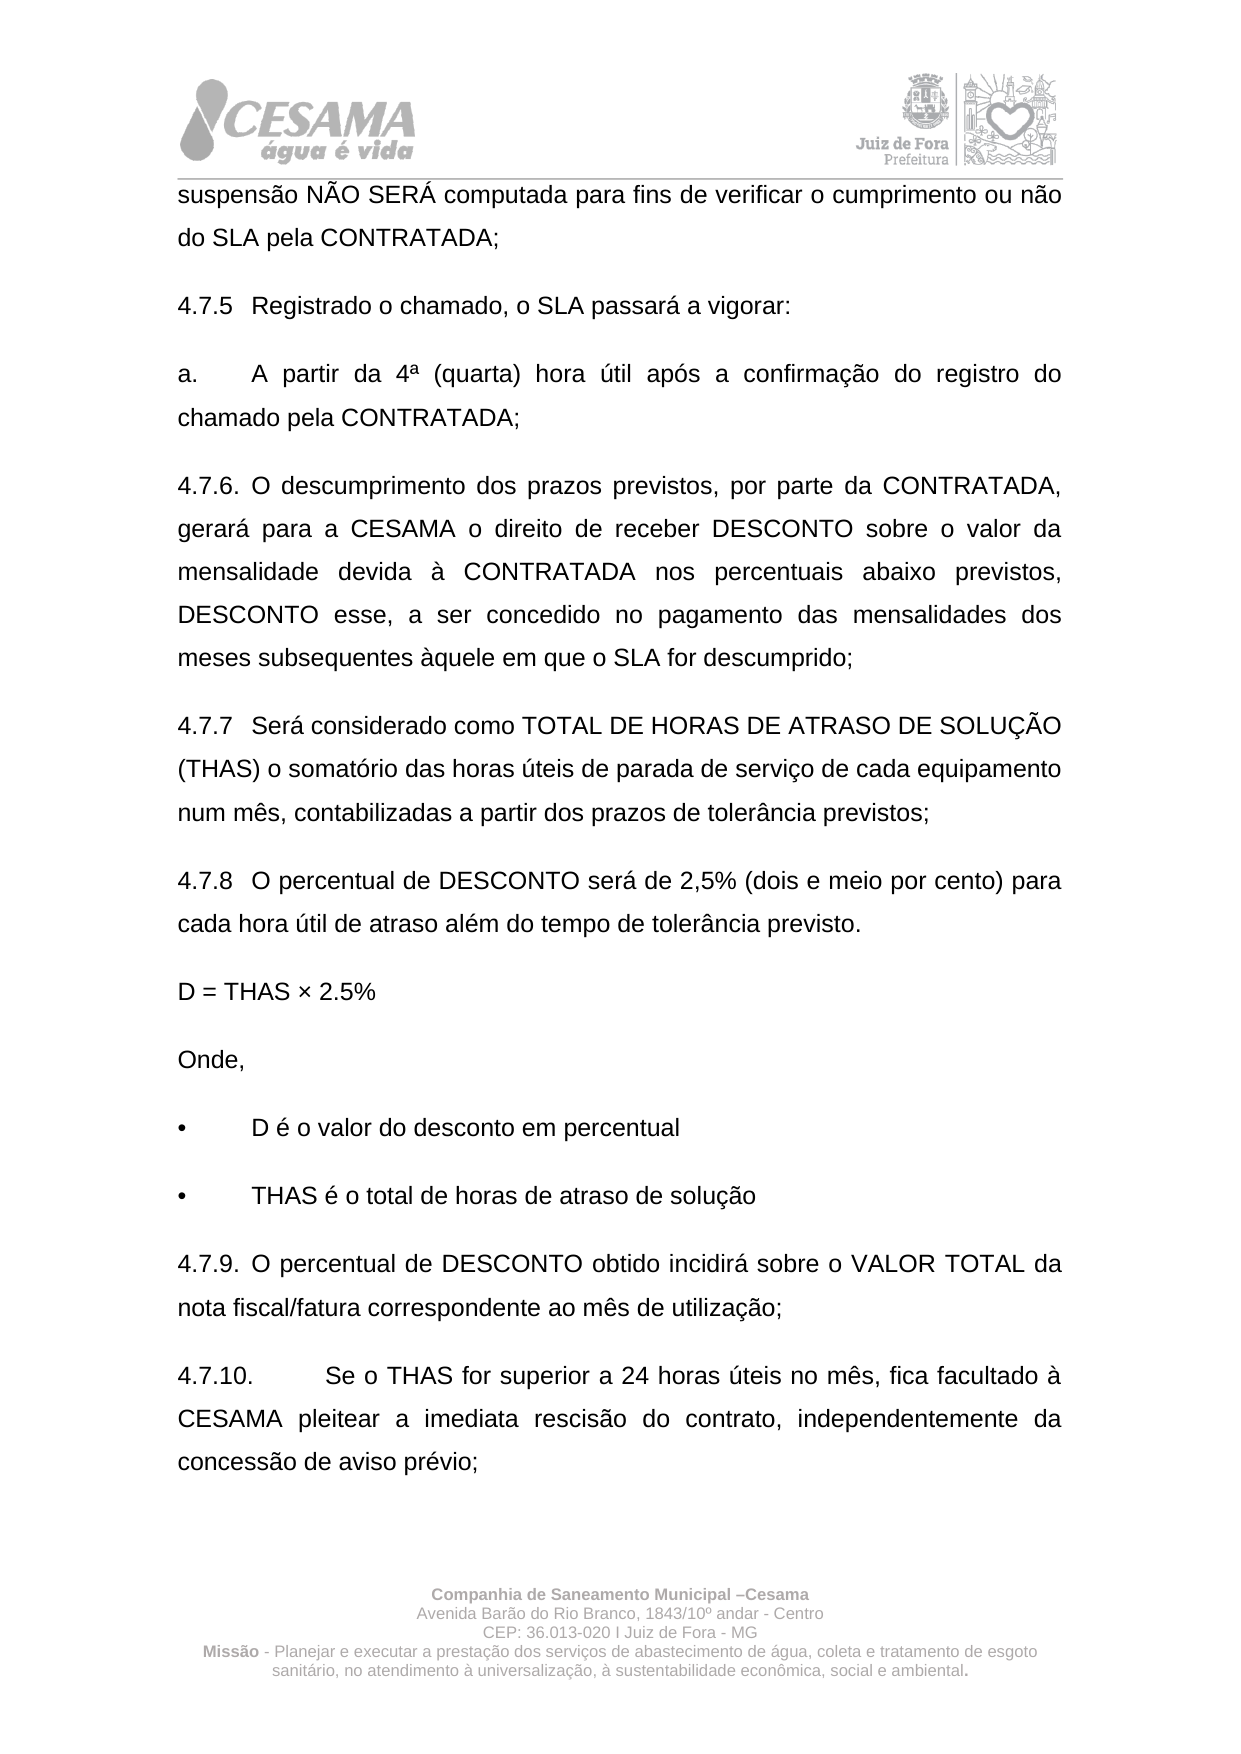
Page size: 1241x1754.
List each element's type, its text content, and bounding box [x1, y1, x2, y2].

text Onde, [177, 1045, 1063, 1074]
text 4.7.10. Se o THAS for superior a 24 horas úteis no mês, fica facultado à CESAMA pleitear a imediata rescisão do contrato, independentemente da concessão de aviso prévio; [177, 1361, 1063, 1476]
text 4.7.6. O descumprimento dos prazos previstos, por parte da CONTRATADA, gerará para a CESAMA o direito de receber DESCONTO sobre o valor da mensalidade devida à CONTRATADA nos percentuais abaixo previstos, DESCONTO esse, a ser concedido no pagamento das mensalidades dos meses subsequentes àquele em que o SLA for descumprido; [177, 471, 1063, 672]
text a. A partir da 4ª (quarta) hora útil após a confirmação do registro do chamado pela CONTRATADA; [177, 359, 1063, 431]
text D = THAS × 2.5% [177, 977, 1063, 1006]
text 4.7.5 Registrado o chamado, o SLA passará a vigorar: [177, 291, 1063, 320]
text • THAS é o total de horas de atraso de solução [177, 1181, 1063, 1210]
text 4.7.9. O percentual de DESCONTO obtido incidirá sobre o VALOR TOTAL da nota fiscal/fatura correspondente ao mês de utilização; [177, 1249, 1063, 1321]
text • D é o valor do desconto em percentual [177, 1113, 1063, 1142]
text 4.7.8 O percentual de DESCONTO será de 2,5% (dois e meio por cento) para cada hora útil de atraso além do tempo de tolerância previsto. [177, 866, 1063, 937]
picture [177, 73, 1064, 180]
text 4.7.7 Será considerado como TOTAL DE HORAS DE ATRASO DE SOLUÇÃO (THAS) o somatório das horas úteis de parada de serviço de cada equipamento num mês, contabilizadas a partir dos prazos de tolerância previstos; [177, 711, 1063, 826]
